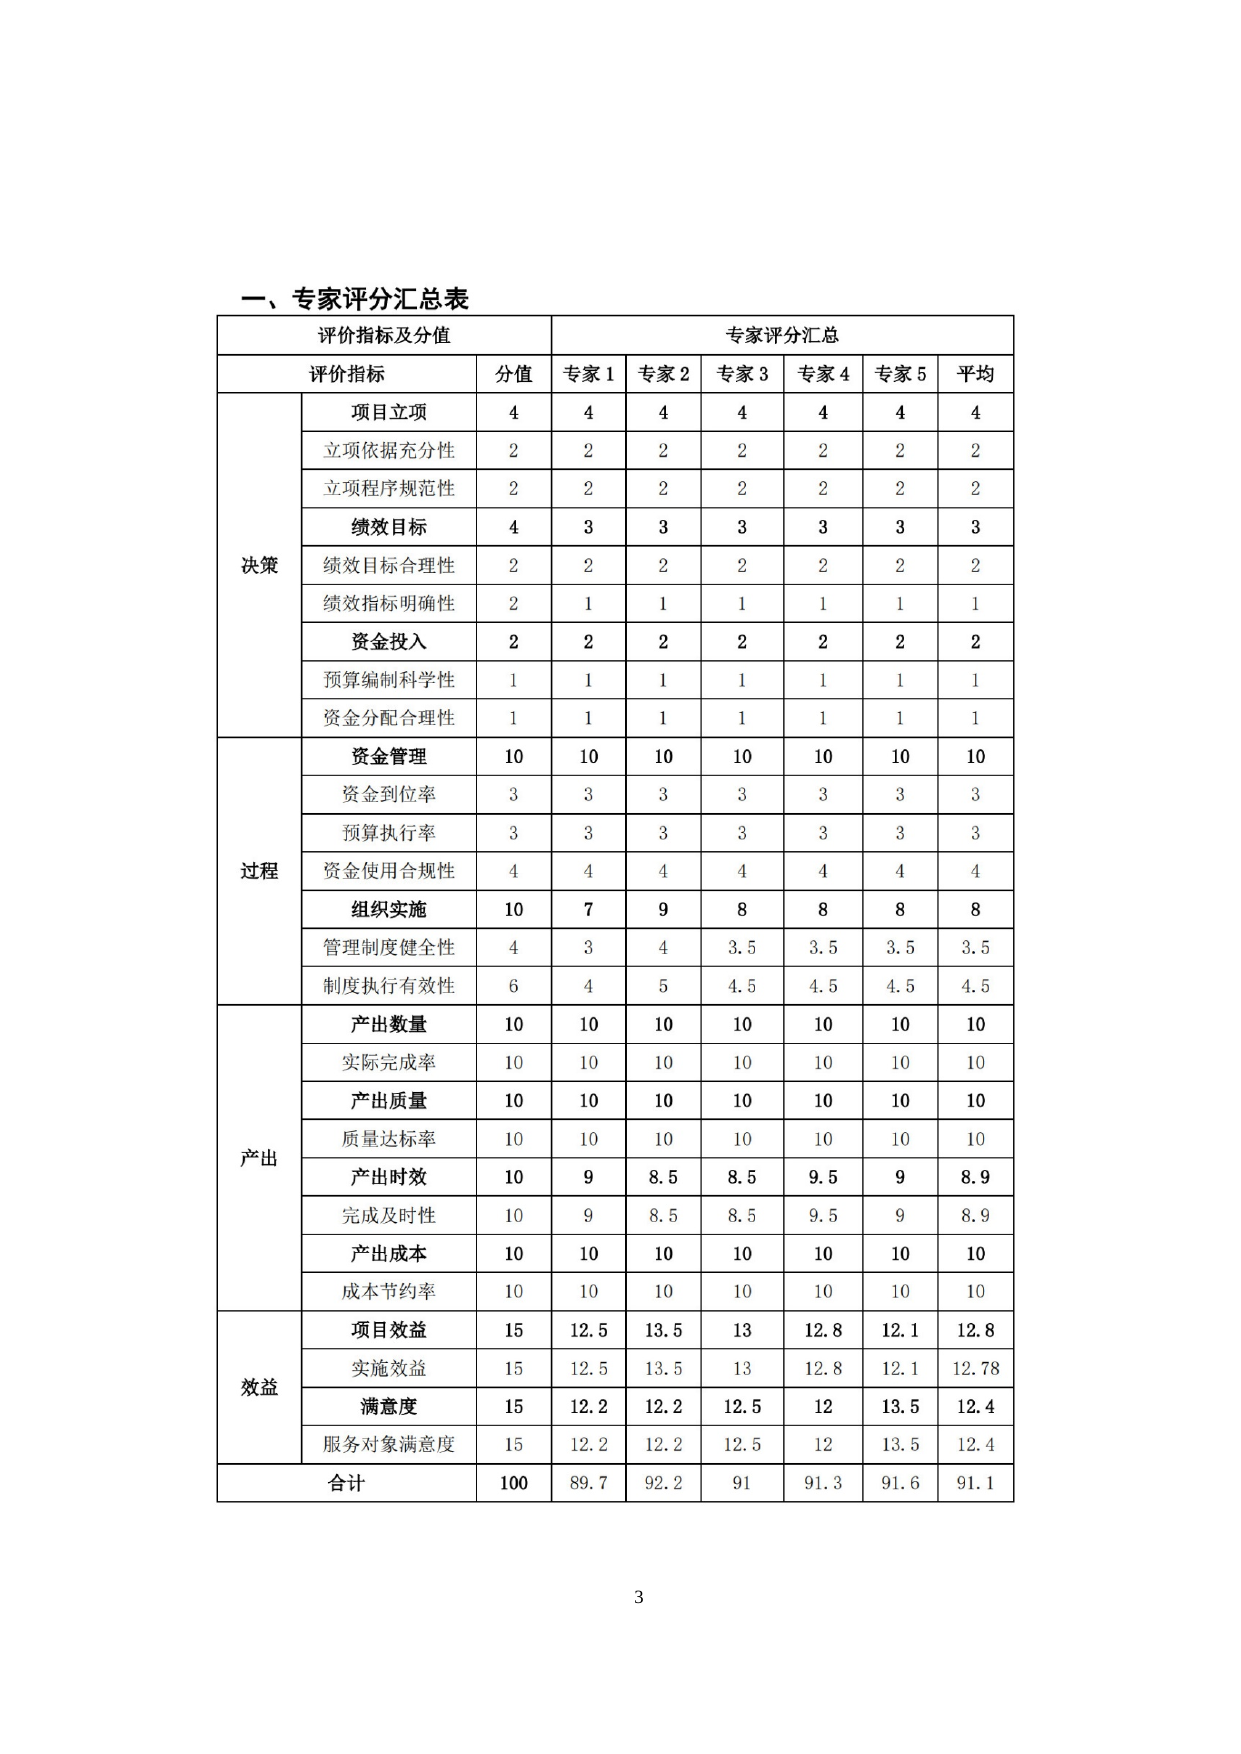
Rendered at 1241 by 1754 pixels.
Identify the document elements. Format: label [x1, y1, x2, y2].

picture [78, 153, 1149, 1522]
